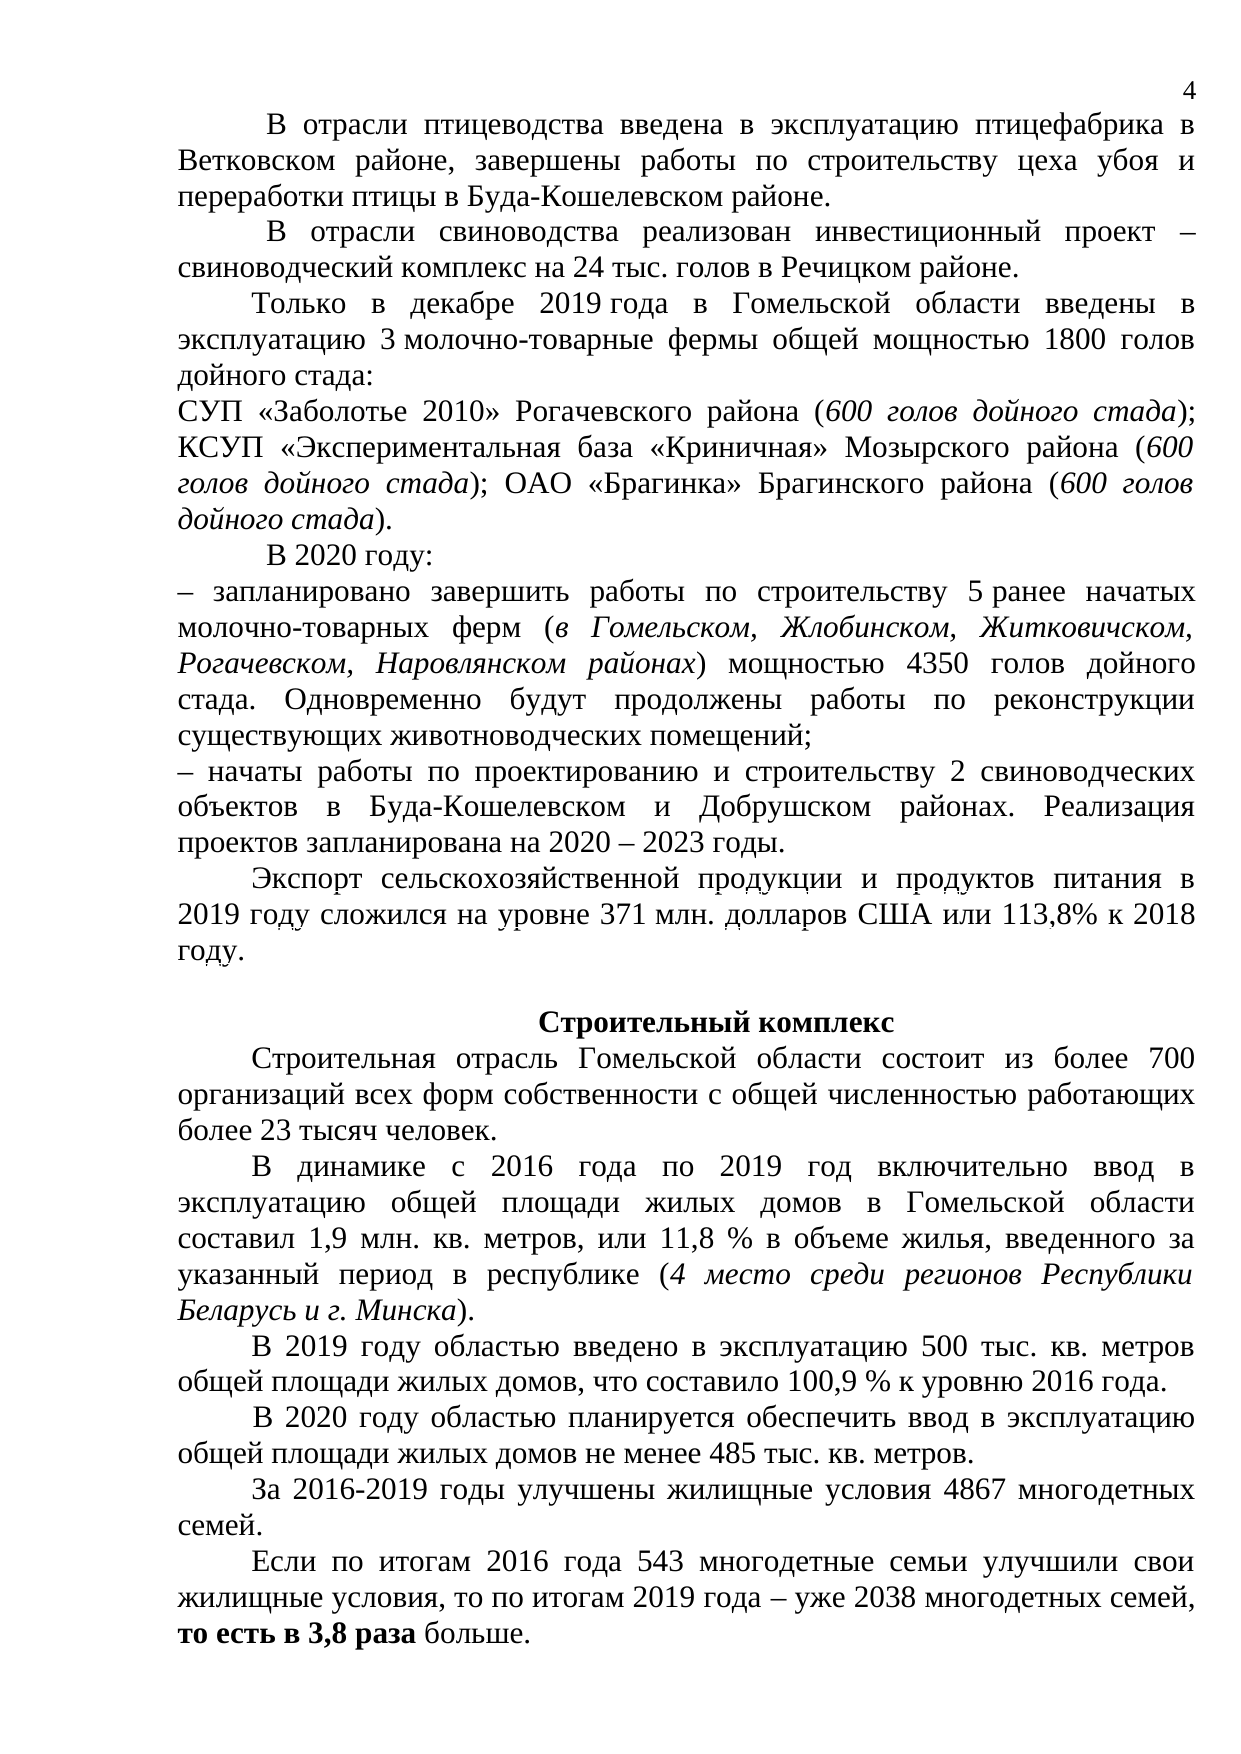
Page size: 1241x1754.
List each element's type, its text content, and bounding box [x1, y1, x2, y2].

text В отрасли птицеводства введена в эксплуатацию птицефабрика в Ветковском районе, завершены работы по строительству цеха убоя и переработки птицы в Буда-Кошелевском районе. [177, 105, 1196, 213]
text Экспорт сельскохозяйственной продукции и продуктов питания в 2019 году сложился на уровне 371 млн. долларов США или 113,8% к 2018 году. [177, 892, 1196, 927]
text – запланировано завершить работы по строительству 5 ранее начатых молочно-товарных ферм (в Гомельском, Жлобинском, Житковичском, Рогачевском, Наровлянском районах) мощностью 4350 голов дойного стада. Одновременно будут продолжены работы по реконструкции существующих животноводческих помещений; [177, 572, 1196, 752]
text В 2020 году областью планируется обеспечить ввод в эксплуатацию общей площади жилых домов не менее 485 тыс. кв. метров. [177, 1399, 1197, 1471]
text Если по итогам 2016 года 543 многодетные семьи улучшили свои жилищные условия, то по итогам 2019 года – уже 2038 многодетных семей, то есть в 3,8 раза больше. [177, 1542, 1196, 1650]
text В динамике с 2016 года по 2019 год включительно ввод в эксплуатацию общей площади жилых домов в Гомельской области составил 1,9 млн. кв. метров, или 11,8 % в объеме жилья, введенного за указанный период в республике (4 место среди регионов Республики Беларусь и г. Минска). [177, 1147, 1196, 1327]
text Строительная отрасль Гомельской области состоит из более 700 организаций всех форм собственности с общей численностью работающих более 23 тысяч человек. [177, 1039, 1196, 1147]
text Только в декабре 2019 года в Гомельской области введены в эксплуатацию 3 молочно-товарные фермы общей мощностью 1800 голов дойного стада: [177, 284, 1196, 392]
text В 2019 году областью введено в эксплуатацию 500 тыс. кв. метров общей площади жилых домов, что составило 100,9 % к уровню 2016 года. [177, 1327, 1196, 1399]
text – начаты работы по проектированию и строительству 2 свиноводческих объектов в Буда-Кошелевском и Добрушском районах. Реализация проектов запланирована на 2020 – 2023 годы. [177, 752, 1196, 859]
text Строительный комплекс [177, 1003, 1196, 1039]
text За 2016-2019 годы улучшены жилищные условия 4867 многодетных семей. [177, 1471, 1196, 1542]
text В 2020 году: [177, 536, 1196, 572]
text СУП «Заболотье 2010» Рогачевского района (600 голов дойного стада); КСУП «Экспериментальная база «Криничная» Мозырского района (600 голов дойного стада); ОАО «Брагинка» Брагинского района (600 голов дойного стада). [177, 392, 1196, 536]
text Экспорт сельскохозяйственной продукции и продуктов питания в 2019 году сложился на уровне 371 млн. долларов США или 113,8% к 2018 году. [177, 928, 1196, 967]
text Экспорт сельскохозяйственной продукции и продуктов питания в 2019 году сложился на уровне 371 млн. долларов США или 113,8% к 2018 году. [177, 859, 1196, 891]
text В отрасли свиноводства реализован инвестиционный проект – свиноводческий комплекс на 24 тыс. голов в Речицком районе. [177, 213, 1196, 284]
